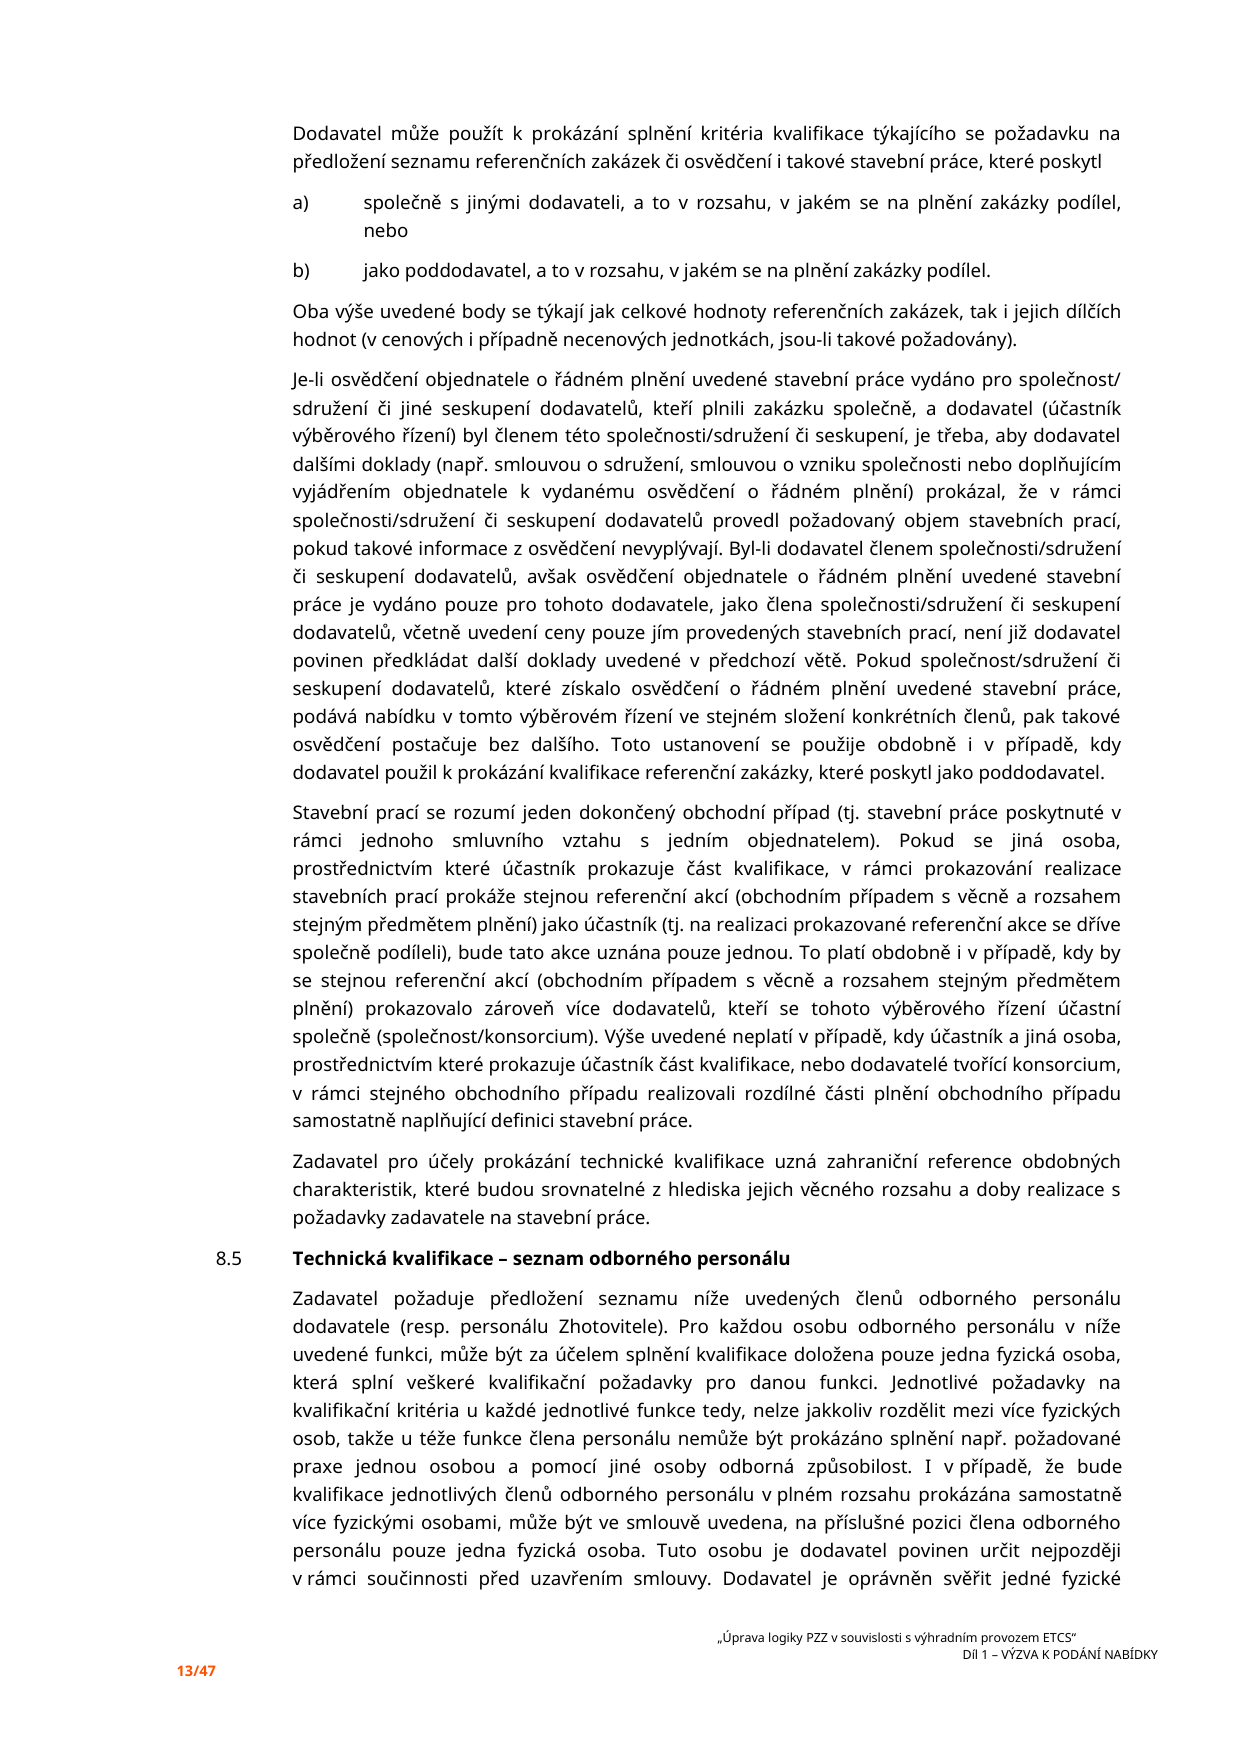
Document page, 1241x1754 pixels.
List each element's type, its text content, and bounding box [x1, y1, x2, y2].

text Zadavatel pro účely prokázání technické kvalifikace uzná zahraniční reference obdobných charakteristik, které budou srovnatelné z hlediska jejich věcného rozsahu a doby realizace s požadavky zadavatele na stavební práce. [292, 1148, 1122, 1230]
text Dodavatel může použít k prokázání splnění kritéria kvalifikace týkajícího se požadavku na předložení seznamu referenčních zakázek či osvědčení i takové stavební práce, které poskytl [292, 121, 1122, 174]
text Technická kvalifikace – seznam odborného personálu [216, 1245, 1122, 1270]
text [292, 1285, 1122, 1591]
text a) společně s jinými dodavateli, a to v rozsahu, v jakém se na plnění zakázky podílel, nebo [292, 189, 1122, 243]
text b) jako poddodavatel, a to v rozsahu, v jakém se na plnění zakázky podílel. [292, 258, 1122, 283]
text Oba výše uvedené body se týkají jak celkové hodnoty referenčních zakázek, tak i jejich dílčích hodnot (v cenových i případně necenových jednotkách, jsou-li takové požadovány). [292, 298, 1122, 352]
text Je-li osvědčení objednatele o řádném plnění uvedené stavební práce vydáno pro společnost/ sdružení či jiné seskupení dodavatelů, kteří plnili zakázku společně, a dodavatel (účastník výběrového řízení) byl členem této společnosti/sdružení či seskupení, je třeba, aby dodavatel dalšími doklady (např. smlouvou o sdružení, smlouvou o vzniku společnosti nebo doplňujícím vyjádřením objednatele k vydanému osvědčení o řádném plnění) prokázal, že v rámci společnosti/sdružení či seskupení dodavatelů provedl požadovaný objem stavebních prací, pokud takové informace z osvědčení nevyplývají. Byl-li dodavatel členem společnosti/sdružení či seskupení dodavatelů, avšak osvědčení objednatele o řádném plnění uvedené stavební práce je vydáno pouze pro tohoto dodavatele, jako člena společnosti/sdružení či seskupení dodavatelů, včetně uvedení ceny pouze jím provedených stavebních prací, není již dodavatel povinen předkládat další doklady uvedené v předchozí větě. Pokud společnost/sdružení či seskupení dodavatelů, které získalo osvědčení o řádném plnění uvedené stavební práce, podává nabídku v tomto výběrovém řízení ve stejném složení konkrétních členů, pak takové osvědčení postačuje bez dalšího. Toto ustanovení se použije obdobně i v případě, kdy dodavatel použil k prokázání kvalifikace referenční zakázky, které poskytl jako poddodavatel. [292, 367, 1122, 784]
text Stavební prací se rozumí jeden dokončený obchodní případ (tj. stavební práce poskytnuté v rámci jednoho smluvního vztahu s jedním objednatelem). Pokud se jiná osoba, prostřednictvím které účastník prokazuje část kvalifikace, v rámci prokazování realizace stavebních prací prokáže stejnou referenční akcí (obchodním případem s věcně a rozsahem stejným předmětem plnění) jako účastník (tj. na realizaci prokazované referenční akce se dříve společně podíleli), bude tato akce uznána pouze jednou. To platí obdobně i v případě, kdy by se stejnou referenční akcí (obchodním případem s věcně a rozsahem stejným předmětem plnění) prokazovalo zároveň více dodavatelů, kteří se tohoto výběrového řízení účastní společně (společnost/konsorcium). Výše uvedené neplatí v případě, kdy účastník a jiná osoba, prostřednictvím které prokazuje účastník část kvalifikace, nebo dodavatelé tvořící konsorcium, v rámci stejného obchodního případu realizovali rozdílné části plnění obchodního případu samostatně naplňující definici stavební práce. [292, 799, 1122, 1133]
